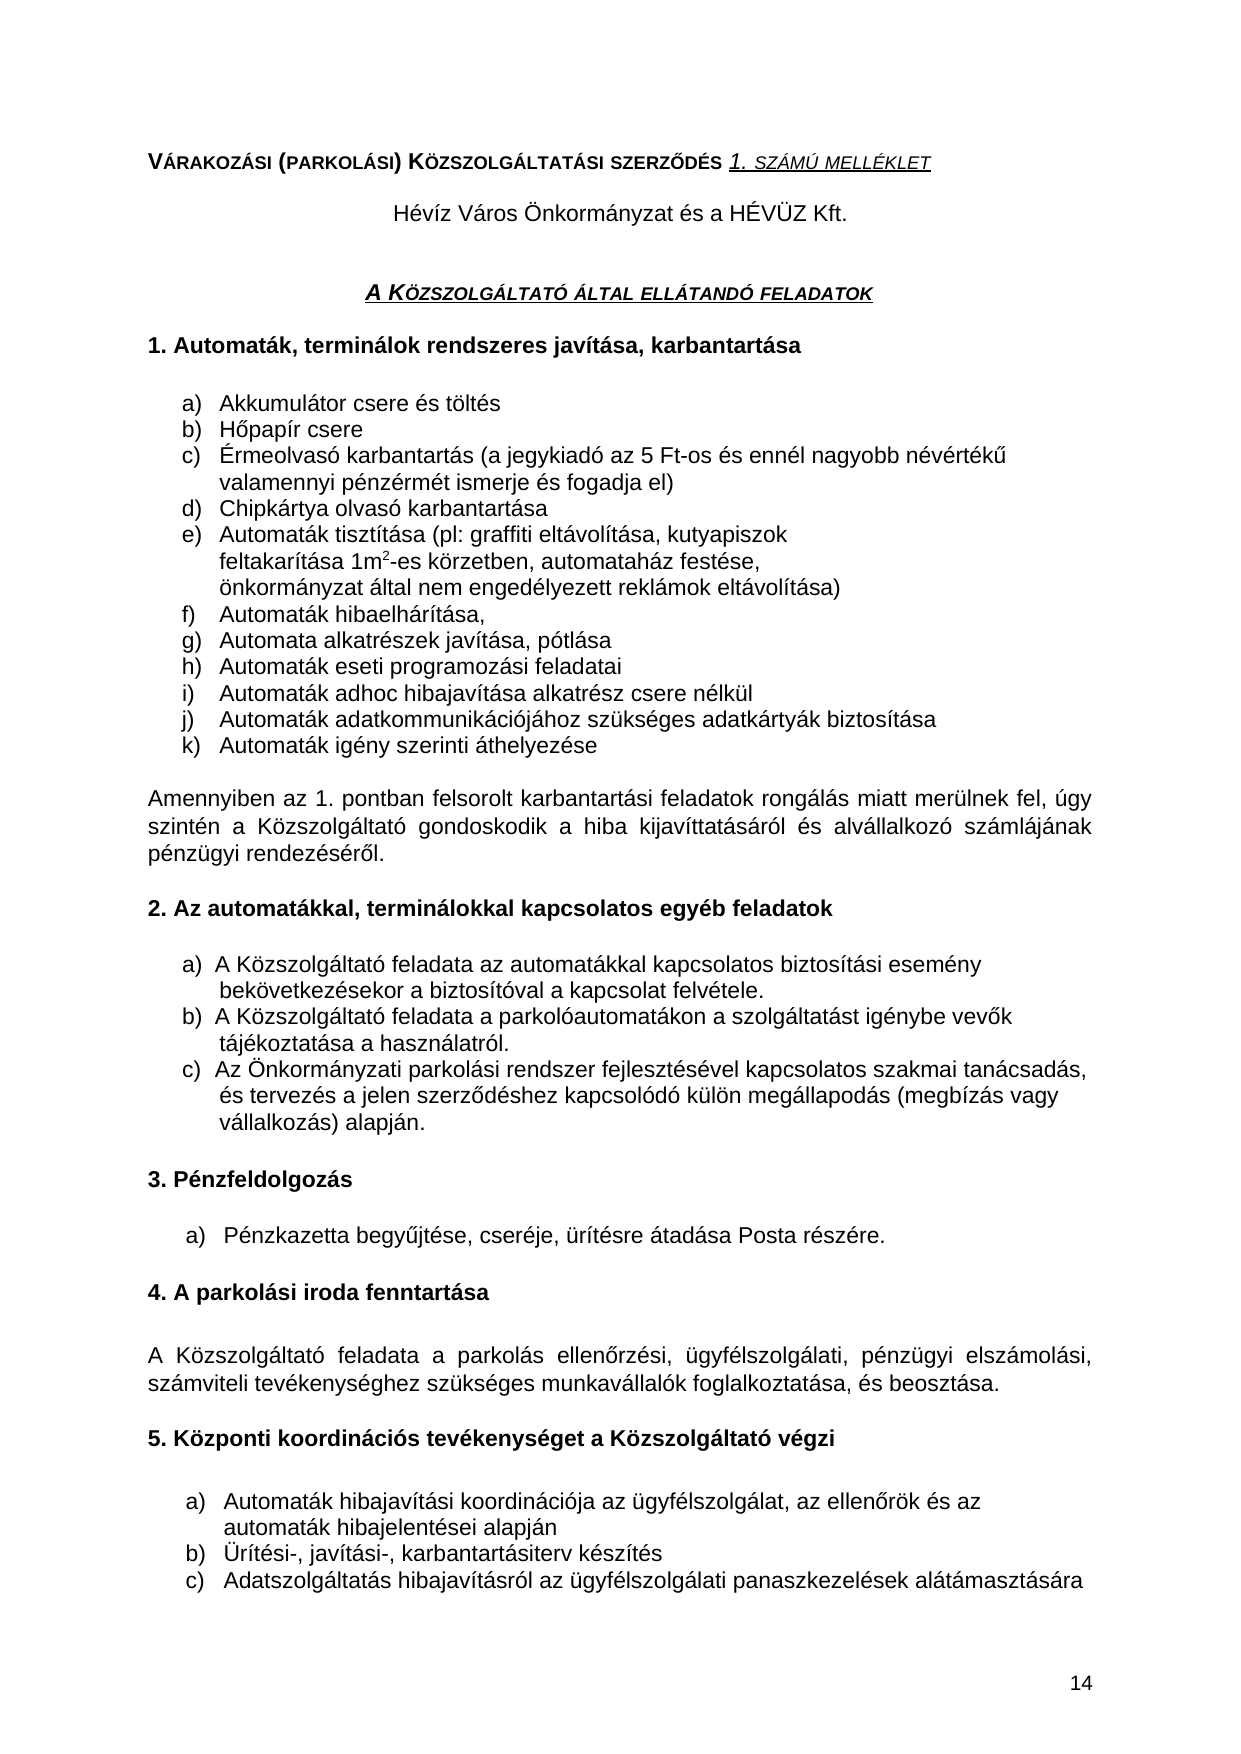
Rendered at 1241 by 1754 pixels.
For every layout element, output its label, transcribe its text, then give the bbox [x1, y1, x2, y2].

list A Közszolgáltató feladata az automatákkal kapcsolatos biztosítási esemény bekövetkezésekor a biztosítóval a kapcsolat felvétele. [182, 951, 1093, 1003]
list Automaták igény szerinti áthelyezése [182, 732, 1093, 759]
text 5. Központi koordinációs tevékenységet a Közszolgáltató végzi [148, 1425, 1093, 1451]
list Hőpapír csere [182, 416, 1093, 442]
text A Közszolgáltató feladata a parkolás ellenőrzési, ügyfélszolgálati, pénzügyi elszámolási, számviteli tevékenységhez szükséges munkavállalók foglalkoztatása, és beosztása. [148, 1342, 1093, 1396]
text Amennyiben az 1. pontban felsorolt karbantartási feladatok rongálás miatt merülnek fel, úgy szintén a Közszolgáltató gondoskodik a hiba kijavíttatásáról és alvállalkozó számlájának pénzügyi rendezéséről. [148, 785, 1093, 867]
text Várakozási (parkolási) Közszolgáltatási szerződés 1. számú melléklet [148, 148, 1093, 174]
list A Közszolgáltató feladata a parkolóautomatákon a szolgáltatást igénybe vevők tájékoztatása a használatról. [182, 1003, 1093, 1056]
text A Közszolgáltató által ellátandó feladatok [148, 279, 1093, 306]
list Automata alkatrészek javítása, pótlása [182, 627, 1093, 653]
list Automaták hibaelhárítása, [182, 601, 1093, 627]
list Automaták adatkommunikációjához szükséges adatkártyák biztosítása [182, 706, 1093, 732]
text 1. Automaták, terminálok rendszeres javítása, karbantartása [148, 332, 1093, 358]
text 4. A parkolási iroda fenntartása [148, 1279, 1093, 1306]
text Hévíz Város Önkormányzat és a HÉVÜZ Kft. [148, 200, 1093, 227]
list Automaták tisztítása (pl: graffiti eltávolítása, kutyapiszok feltakarítása 1m2-es körzetben, automataház festése, önkormányzat által nem engedélyezett reklámok eltávolítása) [182, 521, 1093, 601]
list Érmeolvasó karbantartás (a jegykiadó az 5 Ft-os és ennél nagyobb névértékű valamennyi pénzérmét ismerje és fogadja el) [182, 442, 1093, 495]
list Chipkártya olvasó karbantartása [182, 495, 1093, 521]
list Automaták eseti programozási feladatai [182, 653, 1093, 679]
list Automaták adhoc hibajavítása alkatrész csere nélkül [182, 679, 1093, 706]
text 3. Pénzfeldolgozás [148, 1166, 1093, 1193]
list Akkumulátor csere és töltés [182, 390, 1093, 416]
list Pénzkazetta begyűjtése, cseréje, ürítésre átadása Posta részére. [185, 1222, 1093, 1248]
list Ürítési-, javítási-, karbantartásiterv készítés [185, 1540, 1093, 1567]
list Automaták hibajavítási koordinációja az ügyfélszolgálat, az ellenőrök és az automaták hibajelentései alapján [185, 1488, 1093, 1540]
list Az Önkormányzati parkolási rendszer fejlesztésével kapcsolatos szakmai tanácsadás, és tervezés a jelen szerződéshez kapcsolódó külön megállapodás (megbízás vagy vállalkozás) alapján. [182, 1056, 1093, 1135]
list Adatszolgáltatás hibajavításról az ügyfélszolgálati panaszkezelések alátámasztására [185, 1567, 1093, 1593]
text 2. Az automatákkal, terminálokkal kapcsolatos egyéb feladatok [148, 895, 1093, 922]
